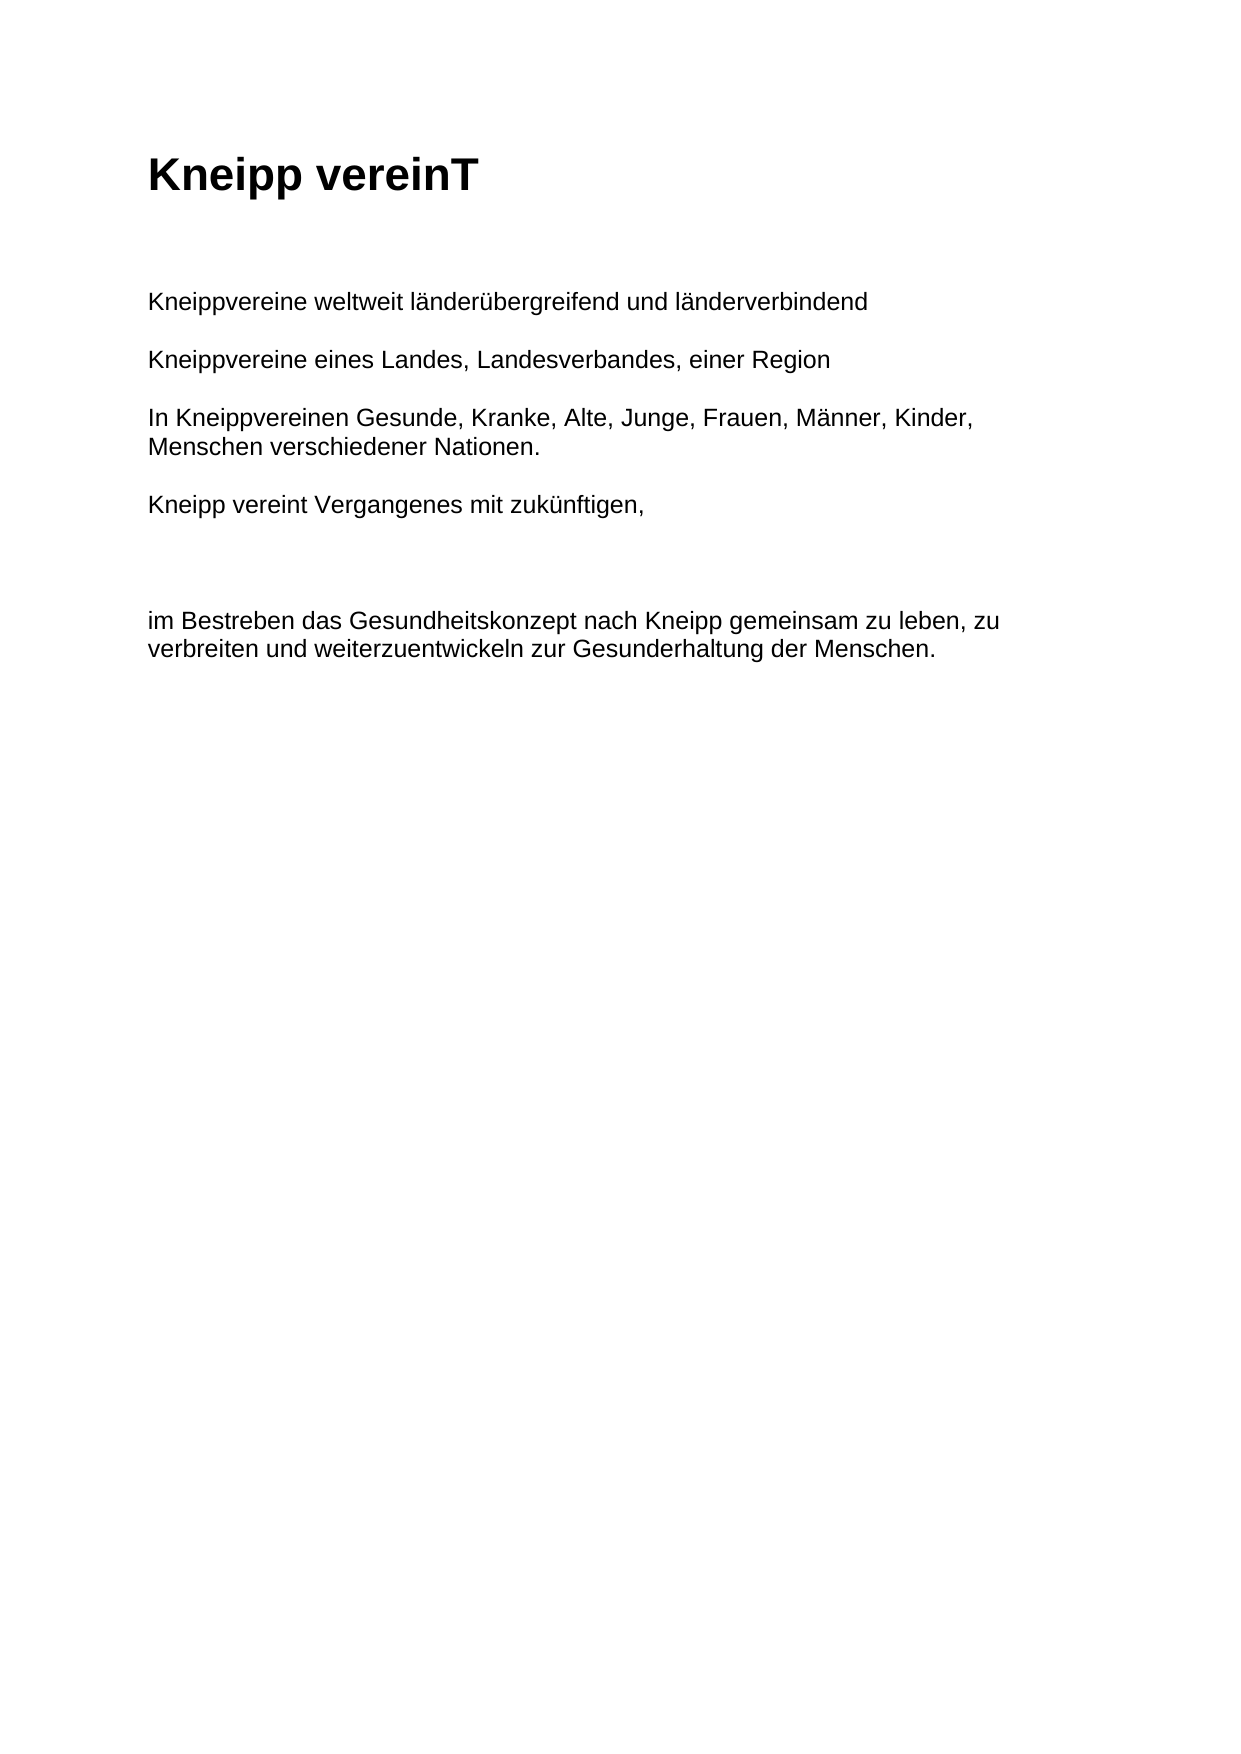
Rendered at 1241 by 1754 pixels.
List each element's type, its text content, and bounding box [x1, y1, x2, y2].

text In Kneippvereinen Gesunde, Kranke, Alte, Junge, Frauen, Männer, Kinder, Menschen verschiedener Nationen. [148, 403, 1093, 461]
text Kneippvereine eines Landes, Landesverbandes, einer Region [148, 345, 1093, 374]
text im Bestreben das Gesundheitskonzept nach Kneipp gemeinsam zu leben, zu verbreiten und weiterzuentwickeln zur Gesunderhaltung der Menschen. [148, 606, 1093, 663]
text Kneippvereine weltweit länderübergreifend und länderverbindend [148, 287, 1093, 316]
text Kneipp vereinT [148, 148, 1093, 200]
text Kneipp vereint Vergangenes mit zukünftigen, [148, 490, 1093, 519]
